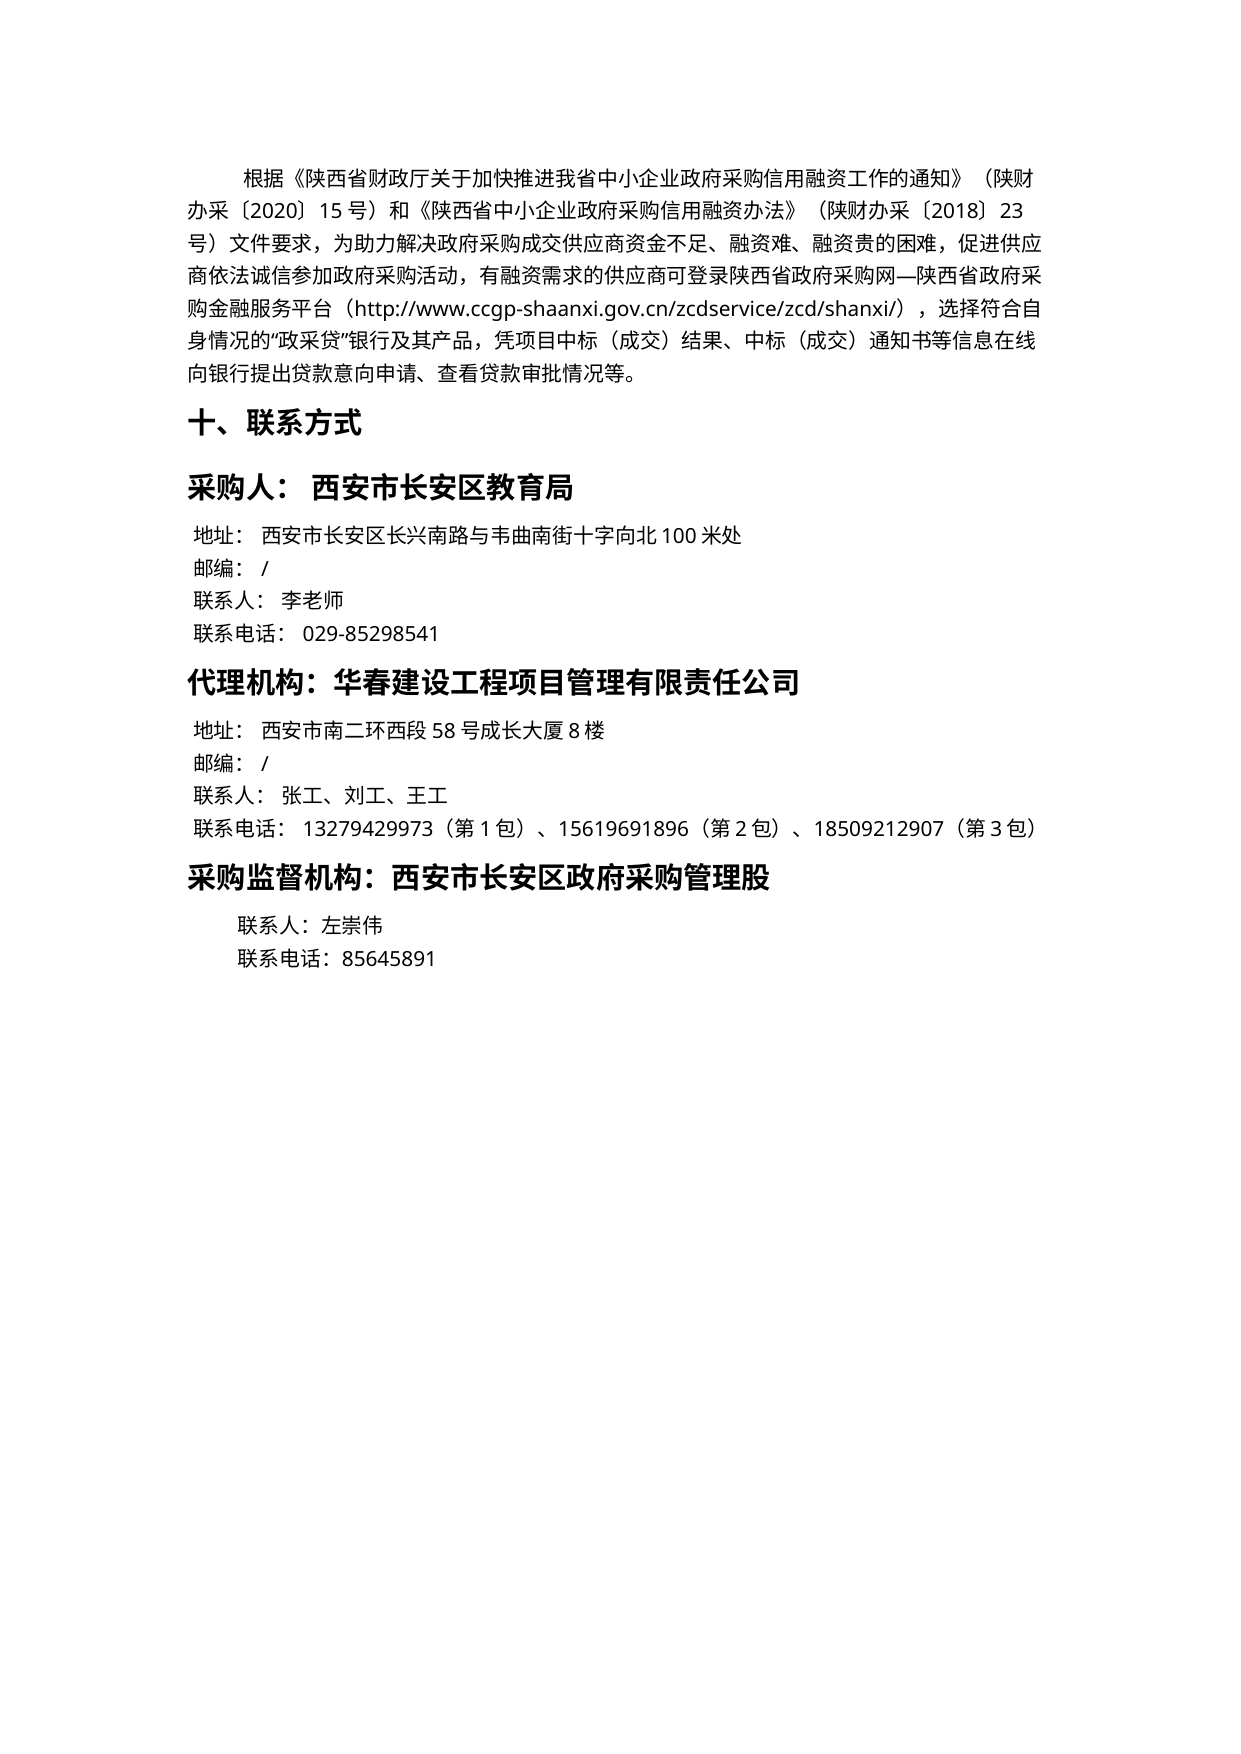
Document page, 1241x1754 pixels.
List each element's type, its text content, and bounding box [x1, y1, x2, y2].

text 联系电话： 029-85298541 [187, 617, 1053, 649]
text 联系电话：85645891 [187, 942, 1053, 974]
text 邮编： / [187, 552, 1053, 584]
text 联系电话： 13279429973（第1包）、15619691896（第2包）、18509212907（第3包） [187, 812, 1053, 844]
text 十、联系方式 [187, 389, 1053, 454]
text 采购监督机构：西安市长安区政府采购管理股 [187, 844, 1053, 909]
text 联系人： 李老师 [187, 584, 1053, 617]
text 根据《陕西省财政厅关于加快推进我省中小企业政府采购信用融资工作的通知》（陕财办采〔2020〕15 号）和《陕西省中小企业政府采购信用融资办法》（陕财办采〔2018〕23 号）文件要求，为助力解决政府采购成交供应商资金不足、融资难、融资贵的困难，促进供应商依法诚信参加政府采购活动，有融资需求的供应商可登录陕西省政府采购网—陕西省政府采购金融服务平台（http://www.ccgp-shaanxi.gov.cn/zcdservice/zcd/shanxi/），选择符合自身情况的“政采贷”银行及其产品，凭项目中标（成交）结果、中标（成交）通知书等信息在线向银行提出贷款意向申请、查看贷款审批情况等。 [187, 162, 1053, 389]
text 地址： 西安市长安区长兴南路与韦曲南街十字向北100米处 [187, 519, 1053, 552]
text 联系人：左崇伟 [187, 909, 1053, 942]
text 地址： 西安市南二环西段58号成长大厦8楼 [187, 714, 1053, 747]
text 采购人： 西安市长安区教育局 [187, 454, 1053, 519]
text 联系人： 张工、刘工、王工 [187, 779, 1053, 812]
text 代理机构：华春建设工程项目管理有限责任公司 [187, 649, 1053, 714]
text 邮编： / [187, 747, 1053, 779]
